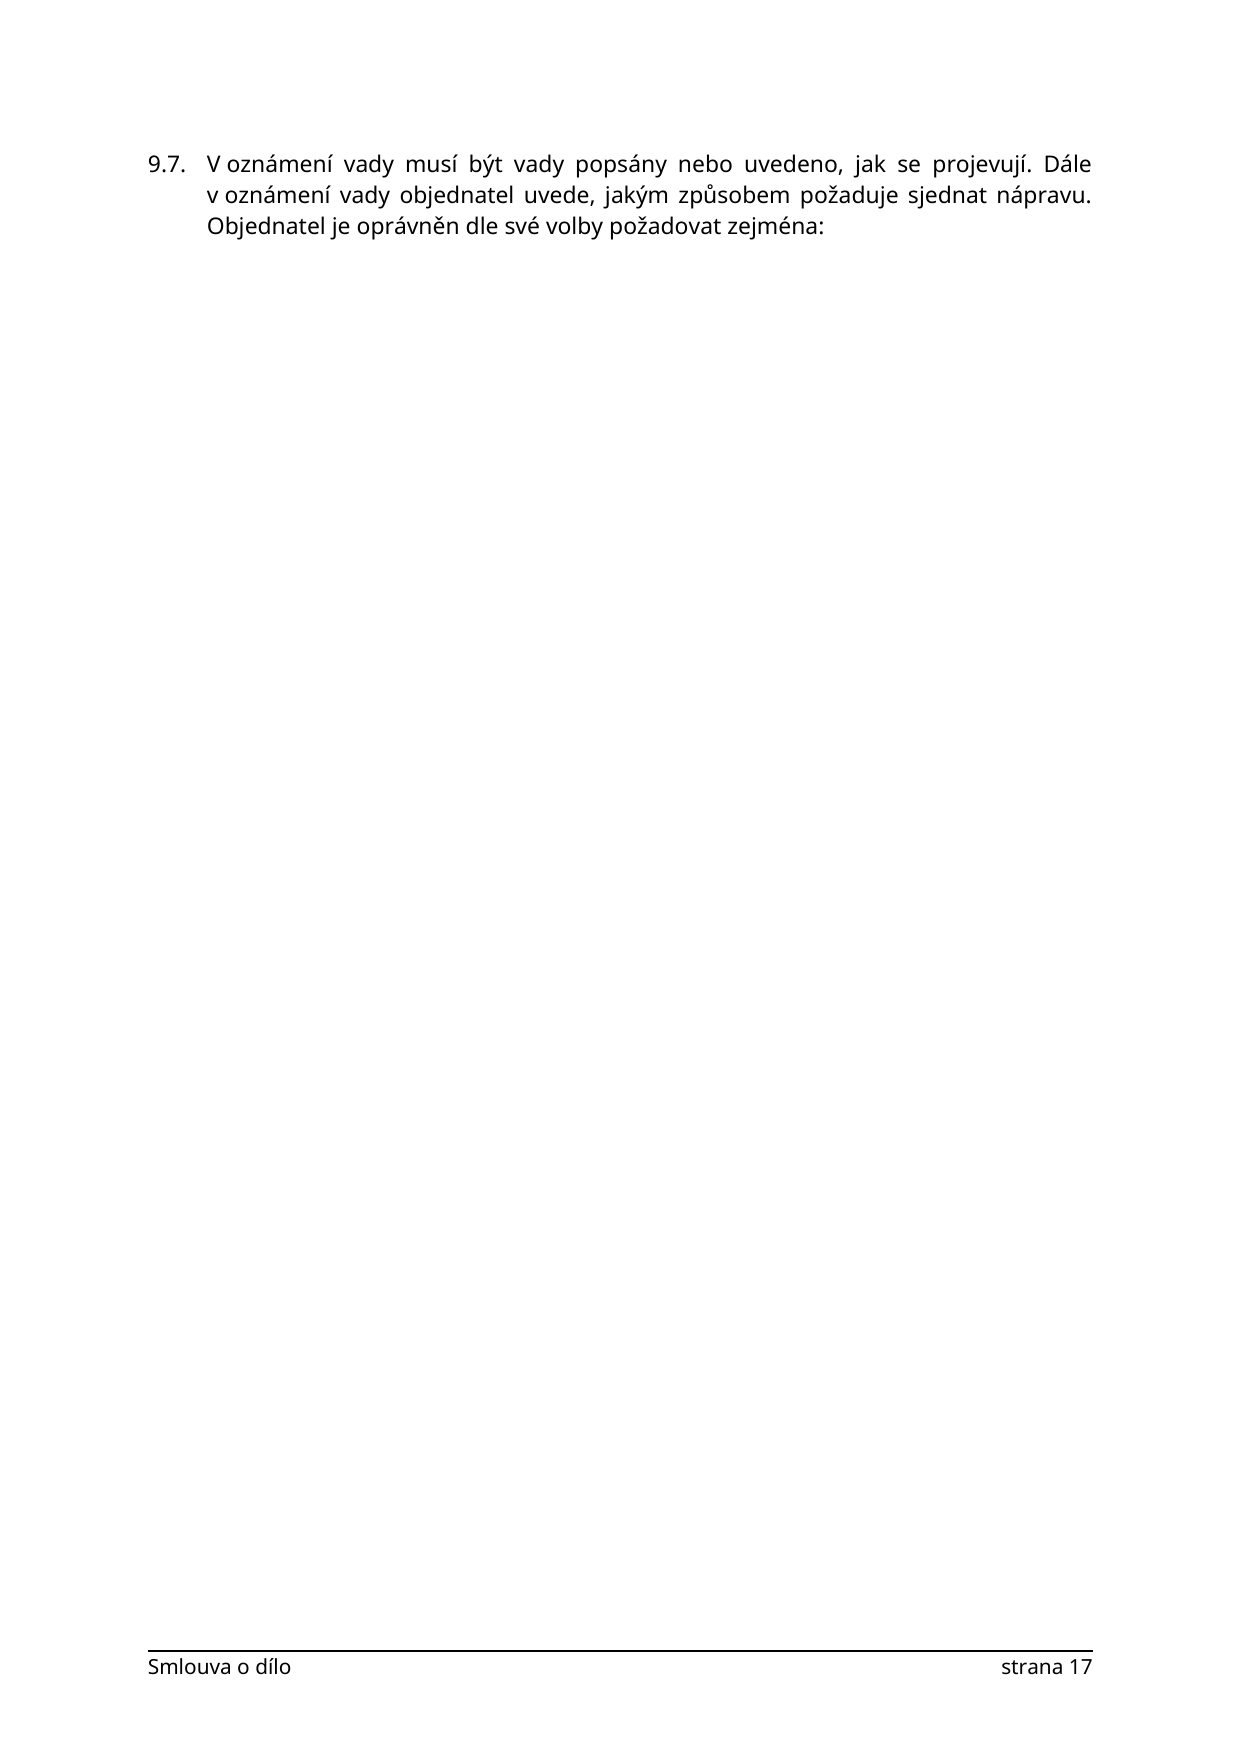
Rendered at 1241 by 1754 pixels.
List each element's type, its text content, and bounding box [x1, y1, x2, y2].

list V oznámení vady musí být vady popsány nebo uvedeno, jak se projevují. Dále v oznámení vady objednatel uvede, jakým způsobem požaduje sjednat nápravu. Objednatel je oprávněn dle své volby požadovat zejména: [148, 148, 1093, 241]
